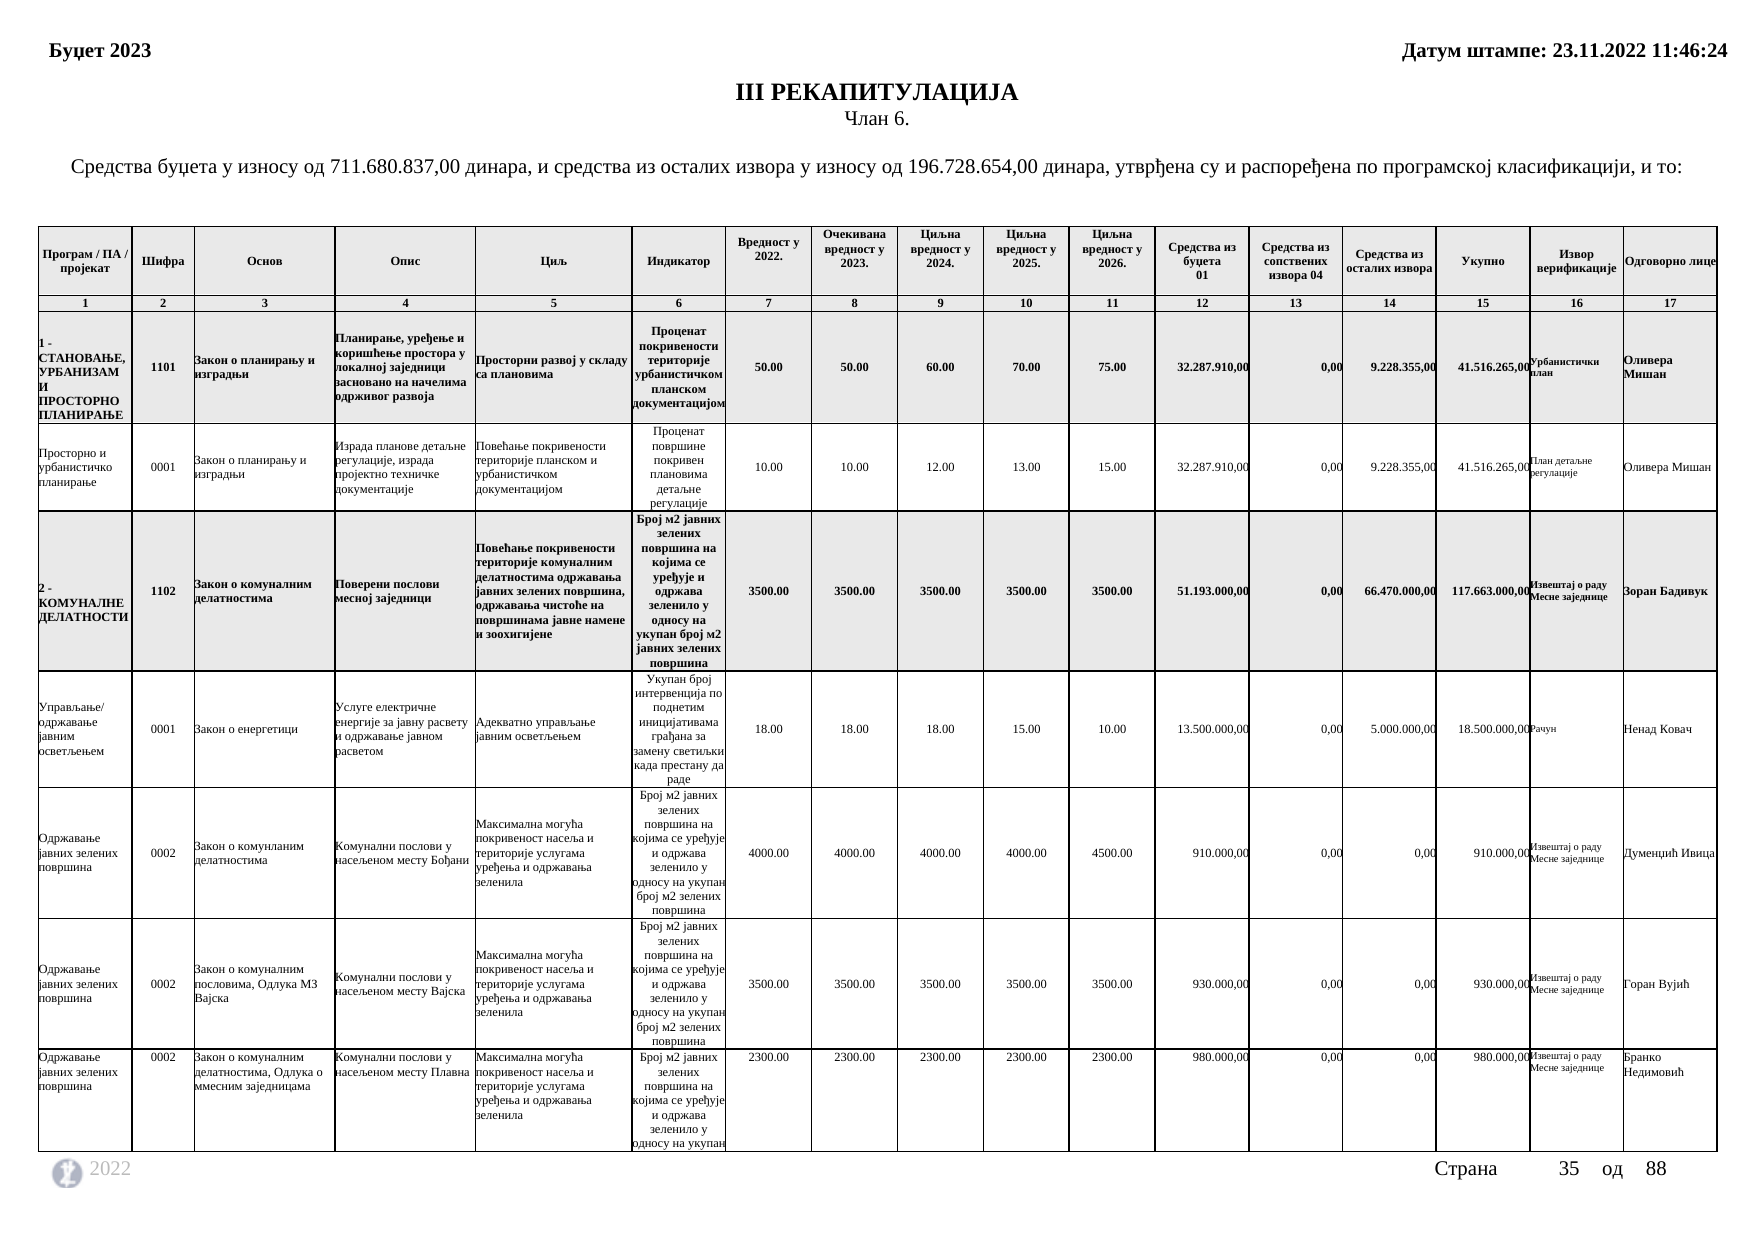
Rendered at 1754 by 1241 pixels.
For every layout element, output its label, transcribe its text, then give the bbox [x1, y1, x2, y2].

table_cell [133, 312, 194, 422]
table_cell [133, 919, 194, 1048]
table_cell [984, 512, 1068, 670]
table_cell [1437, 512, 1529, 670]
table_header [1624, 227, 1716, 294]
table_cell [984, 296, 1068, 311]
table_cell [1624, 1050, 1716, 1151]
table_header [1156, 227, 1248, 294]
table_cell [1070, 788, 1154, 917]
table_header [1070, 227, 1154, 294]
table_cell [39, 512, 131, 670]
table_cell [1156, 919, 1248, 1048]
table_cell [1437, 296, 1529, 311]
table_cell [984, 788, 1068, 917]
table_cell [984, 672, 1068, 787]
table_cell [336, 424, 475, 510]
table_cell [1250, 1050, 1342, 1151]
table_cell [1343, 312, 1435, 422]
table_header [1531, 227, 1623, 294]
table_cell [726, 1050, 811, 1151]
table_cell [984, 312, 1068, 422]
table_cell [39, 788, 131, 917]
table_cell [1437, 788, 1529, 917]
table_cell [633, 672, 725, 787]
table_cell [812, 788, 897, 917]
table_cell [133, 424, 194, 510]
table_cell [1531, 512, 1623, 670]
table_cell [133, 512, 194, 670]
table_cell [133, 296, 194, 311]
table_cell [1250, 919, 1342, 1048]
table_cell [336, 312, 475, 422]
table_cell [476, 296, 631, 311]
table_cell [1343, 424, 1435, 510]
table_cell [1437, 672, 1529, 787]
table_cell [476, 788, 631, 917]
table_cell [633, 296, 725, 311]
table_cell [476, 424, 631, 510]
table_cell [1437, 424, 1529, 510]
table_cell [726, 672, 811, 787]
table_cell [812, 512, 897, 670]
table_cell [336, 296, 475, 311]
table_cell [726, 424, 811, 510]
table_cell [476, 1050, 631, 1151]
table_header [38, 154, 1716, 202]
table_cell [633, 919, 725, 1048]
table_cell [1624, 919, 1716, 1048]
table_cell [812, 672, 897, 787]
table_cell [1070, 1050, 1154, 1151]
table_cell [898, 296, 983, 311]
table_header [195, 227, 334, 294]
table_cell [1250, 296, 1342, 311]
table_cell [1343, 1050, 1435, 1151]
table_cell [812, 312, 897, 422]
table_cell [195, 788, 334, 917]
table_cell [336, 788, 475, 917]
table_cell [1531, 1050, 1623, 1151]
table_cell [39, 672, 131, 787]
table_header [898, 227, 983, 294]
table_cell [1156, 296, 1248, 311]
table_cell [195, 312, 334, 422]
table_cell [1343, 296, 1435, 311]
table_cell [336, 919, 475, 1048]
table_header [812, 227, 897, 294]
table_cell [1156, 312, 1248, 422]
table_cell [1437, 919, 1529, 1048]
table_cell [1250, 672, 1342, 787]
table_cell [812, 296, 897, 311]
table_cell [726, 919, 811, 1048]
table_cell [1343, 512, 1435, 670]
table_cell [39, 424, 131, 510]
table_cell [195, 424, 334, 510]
text III РЕКАПИТУЛАЦИЈА [37, 77, 1716, 105]
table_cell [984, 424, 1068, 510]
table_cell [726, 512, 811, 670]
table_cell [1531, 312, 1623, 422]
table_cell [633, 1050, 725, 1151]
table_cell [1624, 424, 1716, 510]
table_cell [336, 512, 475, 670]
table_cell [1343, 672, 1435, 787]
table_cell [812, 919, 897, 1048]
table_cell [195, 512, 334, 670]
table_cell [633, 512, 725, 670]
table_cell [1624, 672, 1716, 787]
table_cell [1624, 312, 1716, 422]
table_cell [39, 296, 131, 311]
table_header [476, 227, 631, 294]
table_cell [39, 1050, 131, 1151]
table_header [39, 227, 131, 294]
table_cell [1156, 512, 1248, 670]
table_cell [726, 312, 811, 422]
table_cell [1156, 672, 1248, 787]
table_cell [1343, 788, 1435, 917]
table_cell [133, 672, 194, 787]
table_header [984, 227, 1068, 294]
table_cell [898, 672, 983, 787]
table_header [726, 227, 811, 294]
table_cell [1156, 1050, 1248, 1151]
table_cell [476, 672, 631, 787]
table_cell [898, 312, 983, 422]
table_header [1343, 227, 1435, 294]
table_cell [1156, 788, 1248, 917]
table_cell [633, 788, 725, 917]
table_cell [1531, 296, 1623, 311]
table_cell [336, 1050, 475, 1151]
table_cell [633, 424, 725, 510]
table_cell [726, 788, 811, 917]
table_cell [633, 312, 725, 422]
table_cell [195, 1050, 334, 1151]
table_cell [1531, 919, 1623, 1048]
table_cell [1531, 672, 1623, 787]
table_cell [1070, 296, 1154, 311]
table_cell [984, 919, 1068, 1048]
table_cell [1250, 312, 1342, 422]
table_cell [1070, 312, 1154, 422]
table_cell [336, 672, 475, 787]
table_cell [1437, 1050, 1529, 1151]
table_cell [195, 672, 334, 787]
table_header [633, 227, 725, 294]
text Члан 6. [37, 105, 1716, 129]
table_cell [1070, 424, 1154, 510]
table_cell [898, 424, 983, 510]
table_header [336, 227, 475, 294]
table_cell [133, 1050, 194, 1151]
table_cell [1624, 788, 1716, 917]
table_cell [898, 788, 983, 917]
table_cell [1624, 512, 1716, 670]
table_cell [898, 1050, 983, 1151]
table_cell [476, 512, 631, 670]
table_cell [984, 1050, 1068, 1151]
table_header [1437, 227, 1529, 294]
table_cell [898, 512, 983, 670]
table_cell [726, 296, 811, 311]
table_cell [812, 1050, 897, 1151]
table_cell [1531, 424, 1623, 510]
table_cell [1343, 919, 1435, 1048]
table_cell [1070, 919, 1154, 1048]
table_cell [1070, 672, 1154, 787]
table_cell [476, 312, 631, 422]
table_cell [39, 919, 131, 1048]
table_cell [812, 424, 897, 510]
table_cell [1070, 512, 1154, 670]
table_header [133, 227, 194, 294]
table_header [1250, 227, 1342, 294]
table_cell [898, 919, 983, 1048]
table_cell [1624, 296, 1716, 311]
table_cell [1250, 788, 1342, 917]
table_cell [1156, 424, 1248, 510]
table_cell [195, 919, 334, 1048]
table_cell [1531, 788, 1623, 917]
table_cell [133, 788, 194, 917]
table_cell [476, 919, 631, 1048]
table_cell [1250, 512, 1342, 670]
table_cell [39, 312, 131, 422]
picture [48, 1155, 87, 1188]
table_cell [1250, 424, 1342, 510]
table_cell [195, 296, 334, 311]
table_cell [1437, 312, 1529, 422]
